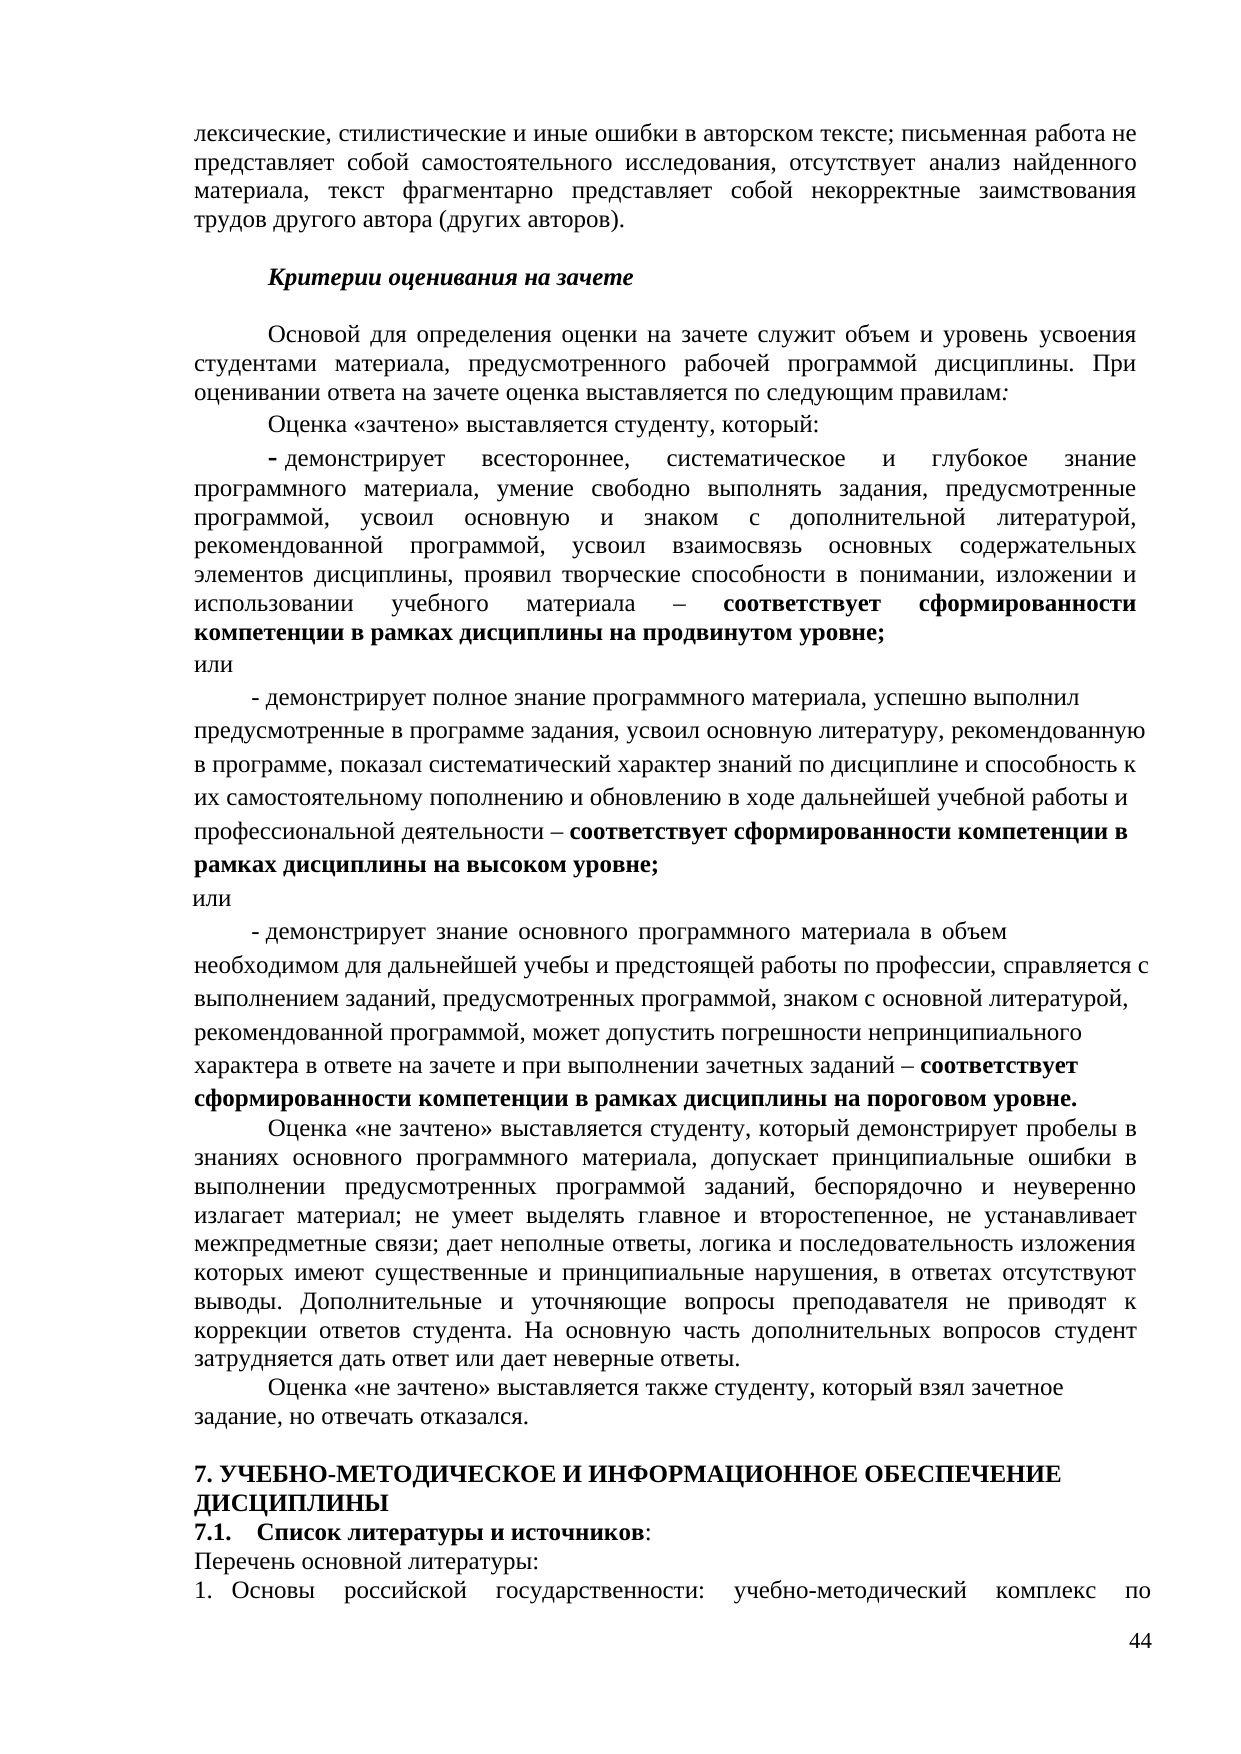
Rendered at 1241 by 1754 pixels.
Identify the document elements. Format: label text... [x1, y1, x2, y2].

text Основой для определения оценки на зачете служит объем и уровень усвоения студентами материала, предусмотренного рабочей программой дисциплины. При оценивании ответа на зачете оценка выставляется по следующим правилам: [194, 319, 1136, 406]
text Оценка «не зачтено» выставляется также студенту, который взял зачетное задание, но отвечать отказался. [194, 1372, 1136, 1430]
text - демонстрирует полное знание программного материала, успешно выполнил предусмотренные в программе задания, усвоил основную литературу, рекомендованную в программе, показал систематический характер знаний по дисциплине и способность к их самостоятельному пополнению и обновлению в ходе дальнейшей учебной работы и профессиональной деятельности – соответствует сформированности компетенции в рамках дисциплины на высоком уровне; [194, 679, 1152, 879]
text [194, 118, 1137, 233]
text или [194, 645, 1152, 679]
text или [192, 879, 1152, 913]
text Критерии оценивания на зачете [268, 262, 1152, 291]
text Оценка «не зачтено» выставляется студенту, который демонстрирует пробелы в знаниях основного программного материала, допускает принципиальные ошибки в выполнении предусмотренных программой заданий, беспорядочно и неуверенно излагает материал; не умеет выделять главное и второстепенное, не устанавливает межпредметные связи; дает неполные ответы, логика и последовательность изложения которых имеют существенные и принципиальные нарушения, в ответах отсутствуют выводы. Дополнительные и уточняющие вопросы преподавателя не приводят к коррекции ответов студента. На основную часть дополнительных вопросов студент затрудняется дать ответ или дает неверные ответы. [194, 1113, 1137, 1372]
text 7.1. Список литературы и источников: [194, 1517, 1152, 1546]
text - демонстрирует знание основного программного материала в объем необходимом для дальнейшей учебы и предстоящей работы по профессии, справляется с выполнением заданий, предусмотренных программой, знаком с основной литературой, рекомендованной программой, может допустить погрешности непринципиального характера в ответе на зачете и при выполнении зачетных заданий – соответствует сформированности компетенции в рамках дисциплины на пороговом уровне. [194, 913, 1152, 1113]
list демонстрирует всестороннее, систематическое и глубокое знание программного материала, умение свободно выполнять задания, предусмотренные программой, усвоил основную и знаком с дополнительной литературой, рекомендованной программой, усвоил взаимосвязь основных содержательных элементов дисциплины, проявил творческие способности в понимании, изложении и использовании учебного материала – соответствует сформированности компетенции в рамках дисциплины на продвинутом уровне; [194, 439, 1136, 645]
text Перечень основной литературы: [194, 1546, 1152, 1575]
text 7. УЧЕБНО-МЕТОДИЧЕСКОЕ И ИНФОРМАЦИОННОЕ ОБЕСПЕЧЕНИЕ ДИСЦИПЛИНЫ [194, 1459, 1152, 1516]
text Оценка «зачтено» выставляется студенту, который: [268, 406, 1152, 439]
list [194, 1575, 1152, 1604]
